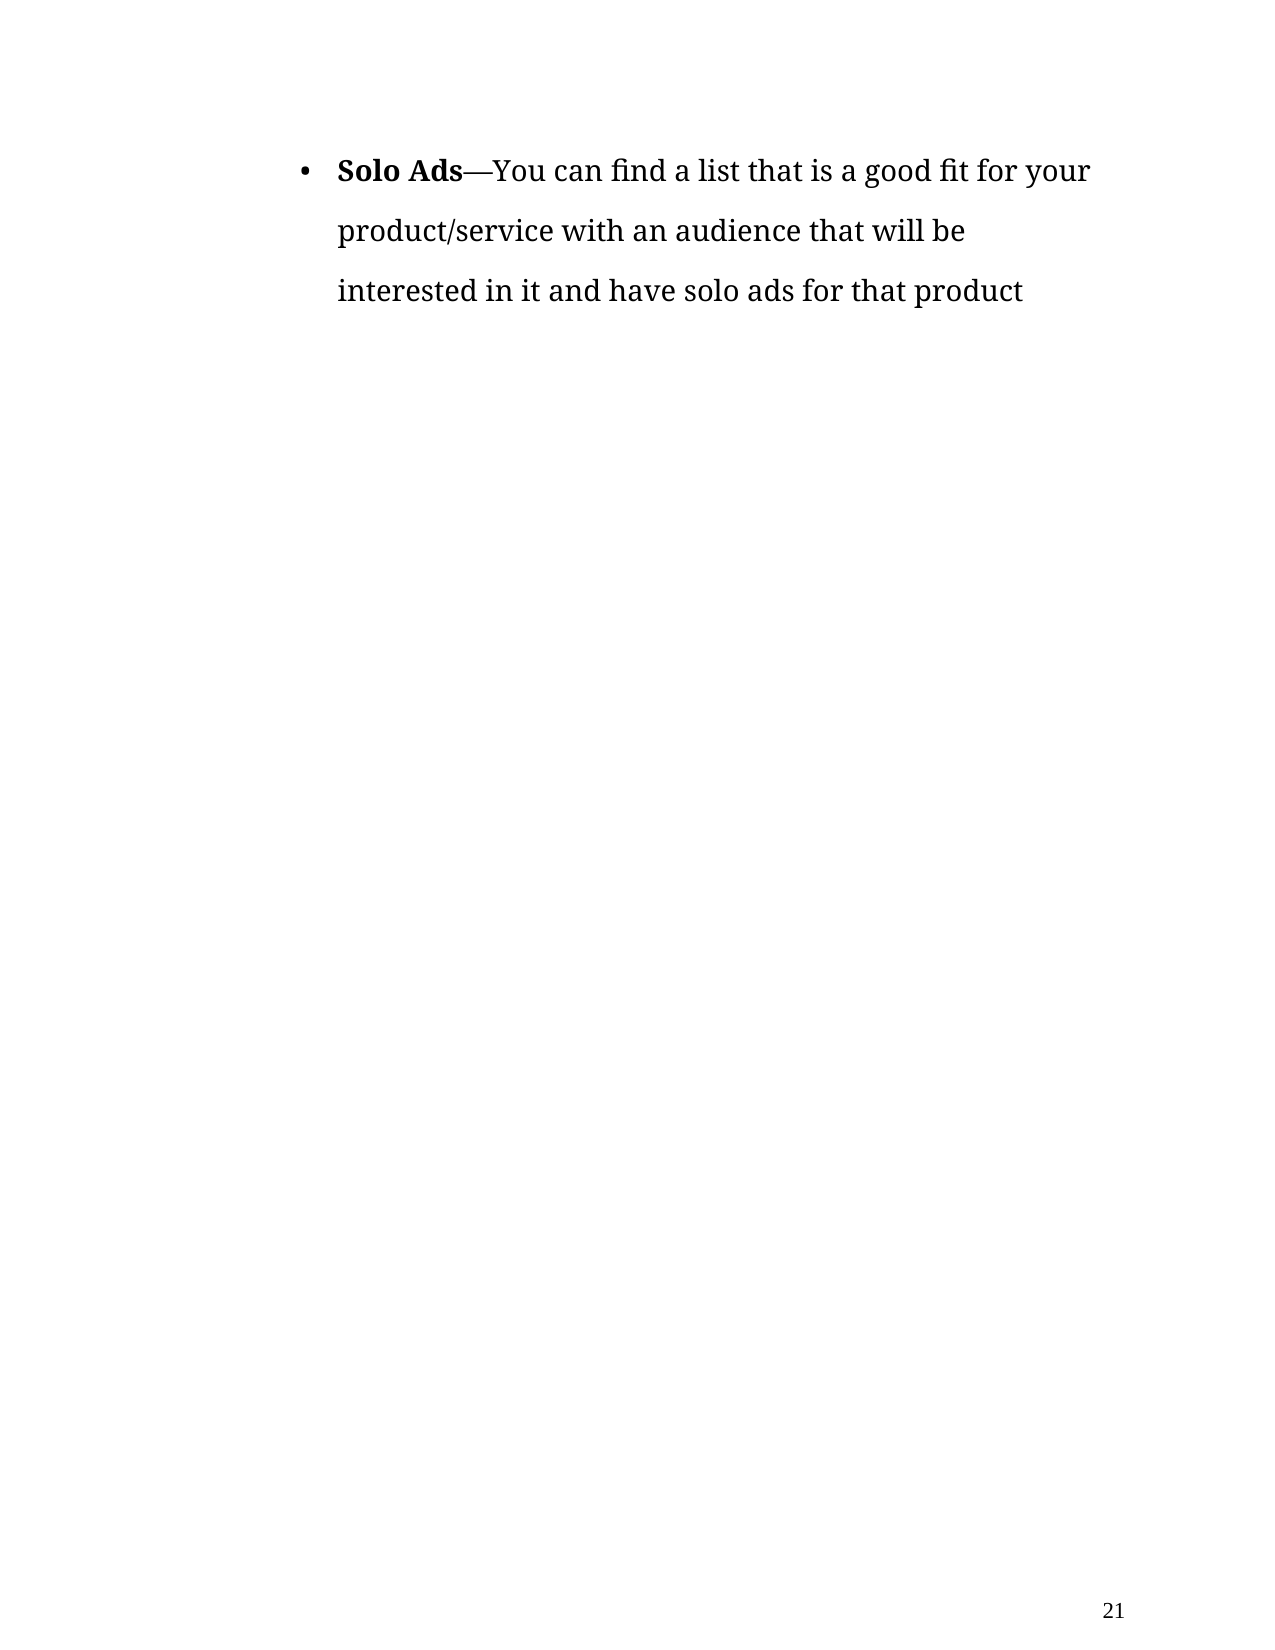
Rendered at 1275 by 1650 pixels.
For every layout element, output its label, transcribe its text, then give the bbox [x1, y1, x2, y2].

list Solo Ads—You can find a list that is a good fit for your product/service with an audience that will be interested in it and have solo ads for that product [300, 150, 1098, 310]
